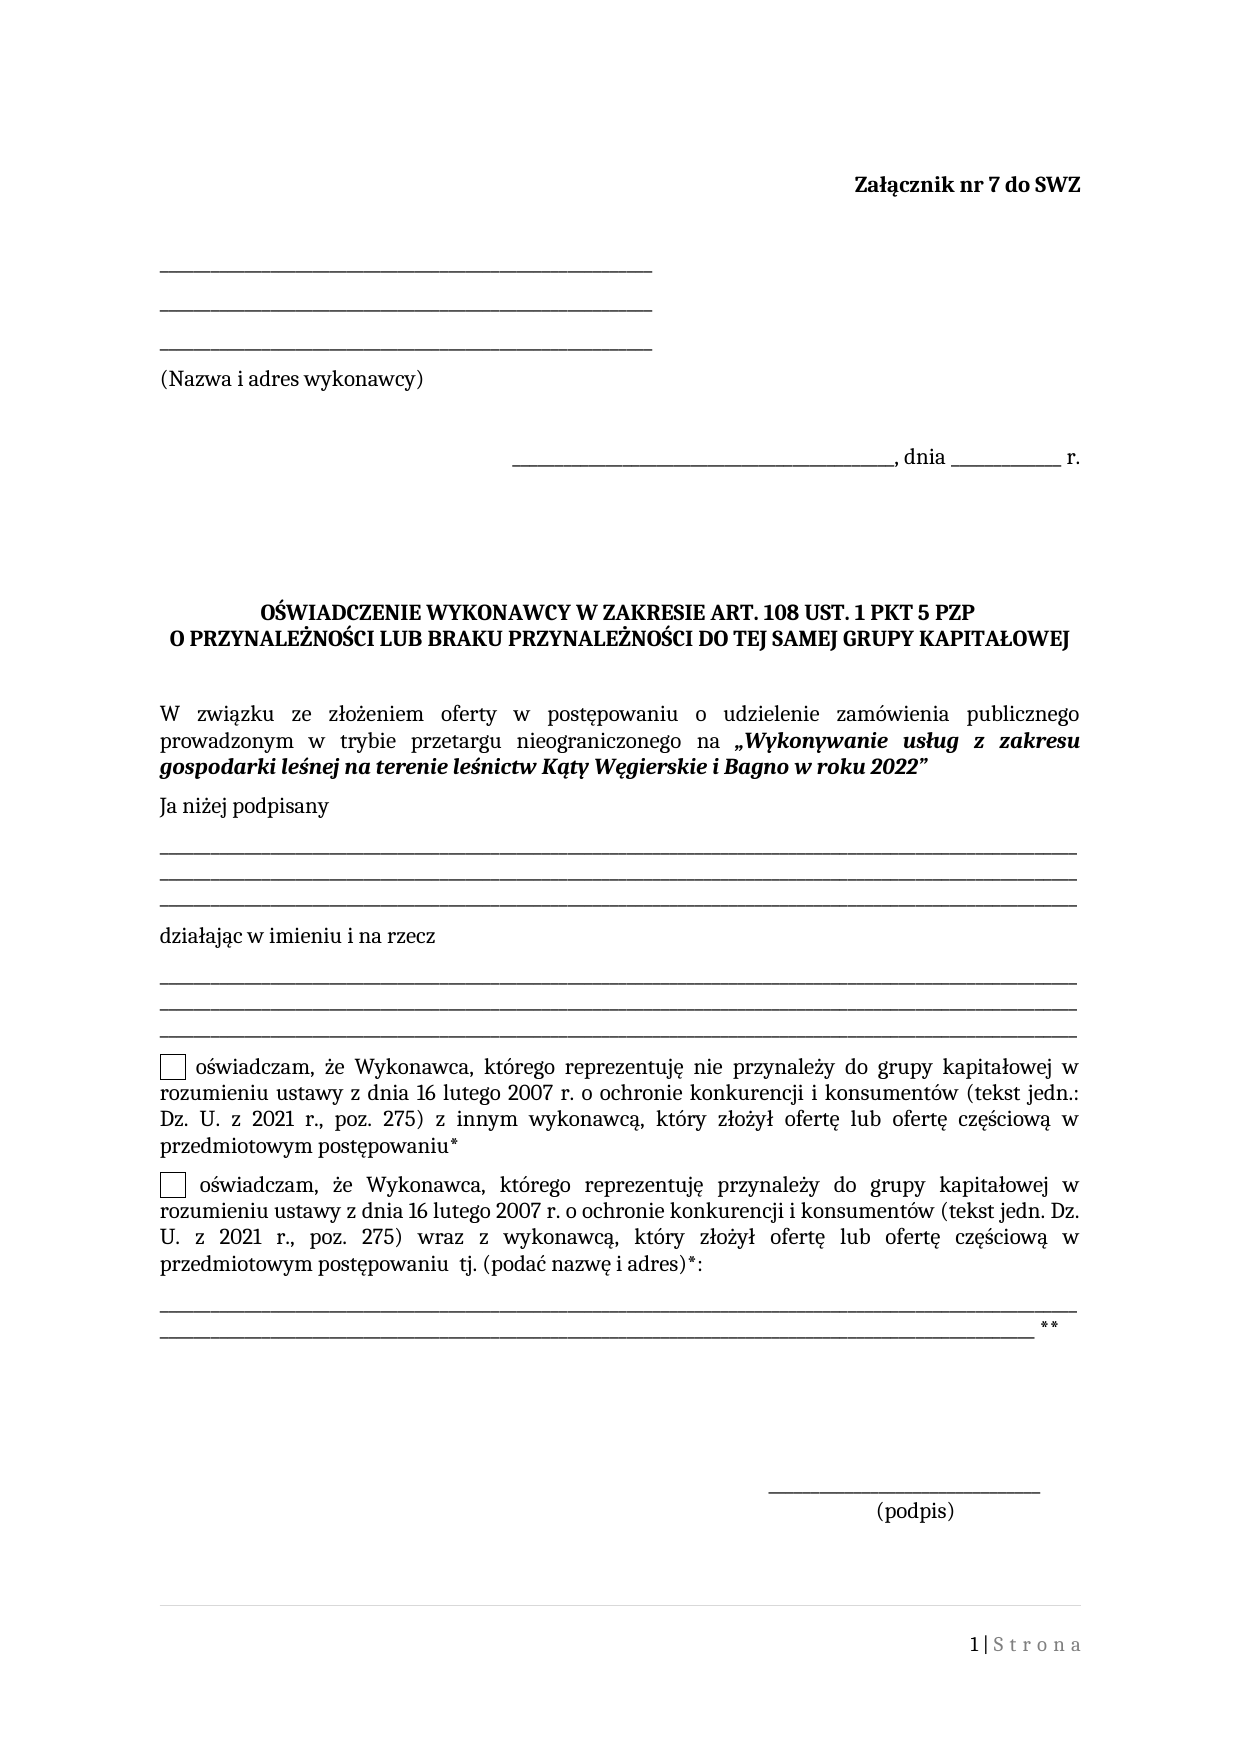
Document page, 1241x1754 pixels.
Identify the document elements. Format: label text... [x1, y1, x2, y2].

text OŚWIADCZENIE WYKONAWCY W ZAKRESIE ART. 108 UST. 1 PKT 5 PZP O PRZYNALEŻNOŚCI LUB BRAKU PRZYNALEŻNOŚCI DO TEJ SAMEJ GRUPY KAPITAŁOWEJ [159, 599, 1081, 652]
text działając w imieniu i na rzecz [159, 923, 1081, 949]
text __________________________________________________________ [159, 250, 1081, 276]
text ____________________________________________________________________________________________________________________________________________________________________________________________________________________________________________________________________________________________________________________________________ [159, 831, 1081, 911]
text W związku ze złożeniem oferty w postępowaniu o udzielenie zamówienia publicznego prowadzonym w trybie przetargu nieograniczonego na „Wykonywanie usług z zakresu gospodarki leśnej na terenie leśnictw Kąty Węgierskie i Bagno w roku 2022” [159, 701, 1081, 780]
text oświadczam, że Wykonawca, którego reprezentuję przynależy do grupy kapitałowej w rozumieniu ustawy z dnia 16 lutego 2007 r. o ochronie konkurencji i konsumentów (tekst jedn. Dz. U. z 2021 r., poz. 275) wraz z wykonawcą, który złożył ofertę lub ofertę częściową w przedmiotowym postępowaniu tj. (podać nazwę i adres)*: [159, 1171, 1081, 1277]
text oświadczam, że Wykonawca, którego reprezentuję nie przynależy do grupy kapitałowej w rozumieniu ustawy z dnia 16 lutego 2007 r. o ochronie konkurencji i konsumentów (tekst jedn.: Dz. U. z 2021 r., poz. 275) z innym wykonawcą, który złożył ofertę lub ofertę częściową w przedmiotowym postępowaniu* [159, 1053, 1081, 1159]
text __________________________________________________________ [159, 327, 1081, 354]
text Załącznik nr 7 do SWZ [159, 172, 1081, 198]
text __________________________________________________________ [159, 288, 1081, 315]
text (Nazwa i adres wykonawcy) [159, 366, 1081, 393]
text ____________________________________________________________________________________________________________________________________________________________________________________________________________________________________________________________________________________________________________________________________ [159, 962, 1081, 1041]
text ________________________________ (podpis) [750, 1471, 1081, 1524]
text _____________________________________________, dnia _____________ r. [159, 444, 1081, 470]
text Ja niżej podpisany [159, 793, 1081, 819]
text ___________________________________________________________________________________________________________________________________________________________________________________________________________________ ** [159, 1289, 1081, 1342]
